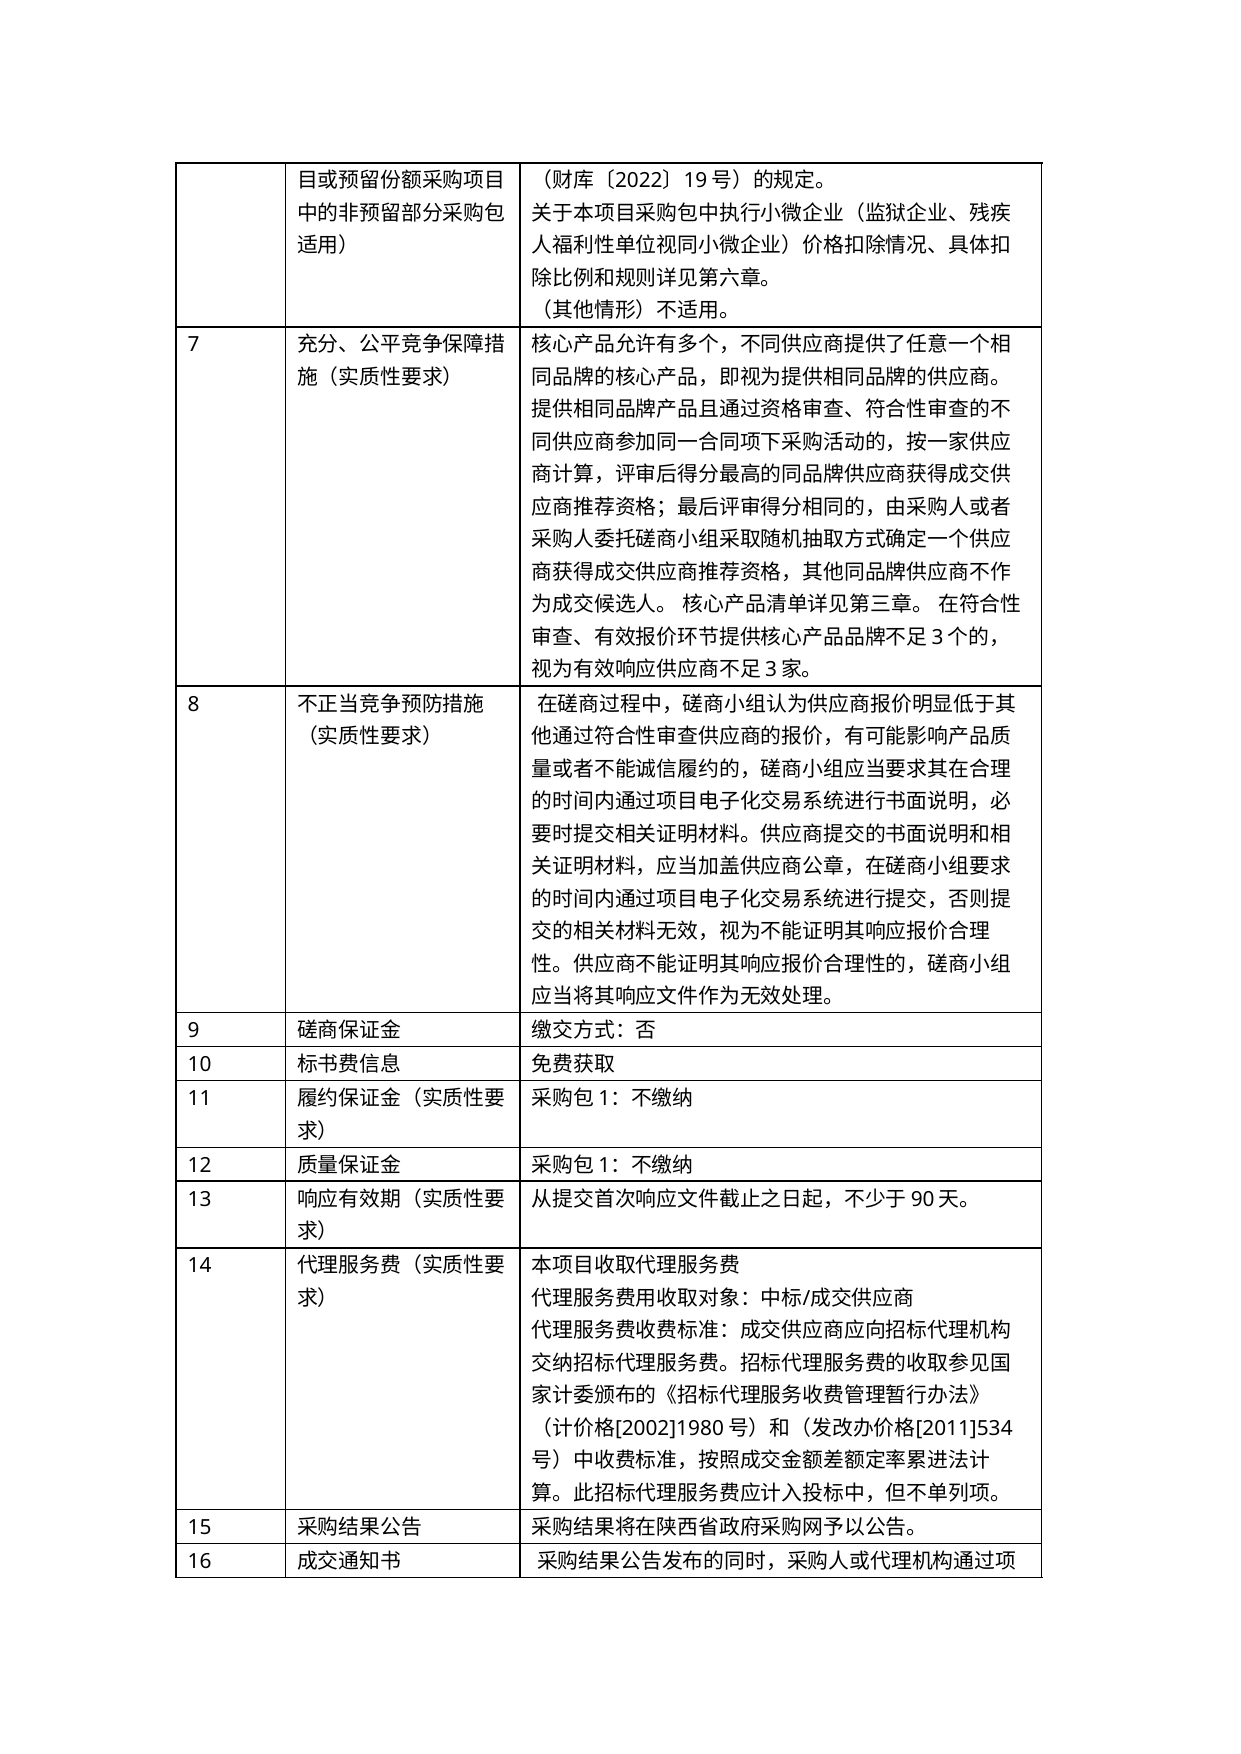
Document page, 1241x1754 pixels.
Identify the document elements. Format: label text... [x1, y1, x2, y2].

table_cell 14 [177, 1249, 285, 1508]
table_cell 代理服务费（实质性要求） [286, 1249, 519, 1508]
table_cell 核心产品允许有多个，不同供应商提供了任意一个相同品牌的核心产品，即视为提供相同品牌的供应商。 提供相同品牌产品且通过资格审查、符合性审查的不同供应商参加同一合同项下采购活动的，按一家供应商计算，评审后得分最高的同品牌供应商获得成交供应商推荐资格；最后评审得分相同的，由采购人或者采购人委托磋商小组采取随机抽取方式确定一个供应商获得成交供应商推荐资格，其他同品牌供应商不作为成交候选人。 核心产品清单详见第三章。 在符合性审查、有效报价环节提供核心产品品牌不足3个的，视为有效响应供应商不足3家。 [521, 328, 1041, 685]
table_cell 充分、公平竞争保障措施（实质性要求） [286, 328, 519, 685]
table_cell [286, 164, 519, 326]
table_cell 10 [177, 1047, 285, 1080]
table_cell 质量保证金 [286, 1148, 519, 1180]
table_cell 6 [177, 164, 285, 326]
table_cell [521, 164, 1041, 326]
table_cell 13 [177, 1182, 285, 1247]
table_cell 9 [177, 1013, 285, 1046]
table_cell 12 [177, 1148, 285, 1180]
table_cell 不正当竞争预防措施 （实质性要求） [286, 687, 519, 1012]
table_cell 成交通知书 [286, 1544, 519, 1577]
table_cell 磋商保证金 [286, 1013, 519, 1046]
table_cell 7 [177, 328, 285, 685]
table_cell 履约保证金（实质性要求） [286, 1081, 519, 1146]
table_cell 16 [177, 1544, 285, 1577]
table_cell 采购结果将在陕西省政府采购网予以公告。 [521, 1510, 1041, 1543]
table_cell 从提交首次响应文件截止之日起，不少于90天。 [521, 1182, 1041, 1247]
table_cell 8 [177, 687, 285, 1012]
table_cell 11 [177, 1081, 285, 1146]
table_cell 采购包1：不缴纳 [521, 1081, 1041, 1146]
table_cell 标书费信息 [286, 1047, 519, 1080]
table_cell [521, 1544, 1041, 1577]
table_cell 响应有效期（实质性要求） [286, 1182, 519, 1247]
table_cell 15 [177, 1510, 285, 1543]
table_cell 采购结果公告 [286, 1510, 519, 1543]
table_cell 本项目收取代理服务费 代理服务费用收取对象：中标/成交供应商 代理服务费收费标准：成交供应商应向招标代理机构交纳招标代理服务费。招标代理服务费的收取参见国家计委颁布的《招标代理服务收费管理暂行办法》（计价格[2002]1980号）和（发改办价格[2011]534号）中收费标准，按照成交金额差额定率累进法计算。此招标代理服务费应计入投标中，但不单列项。 [521, 1249, 1041, 1508]
table_cell 采购包1：不缴纳 [521, 1148, 1041, 1180]
table_cell 在磋商过程中，磋商小组认为供应商报价明显低于其他通过符合性审查供应商的报价，有可能影响产品质量或者不能诚信履约的，磋商小组应当要求其在合理的时间内通过项目电子化交易系统进行书面说明，必要时提交相关证明材料。供应商提交的书面说明和相关证明材料，应当加盖供应商公章，在磋商小组要求的时间内通过项目电子化交易系统进行提交，否则提交的相关材料无效，视为不能证明其响应报价合理性。供应商不能证明其响应报价合理性的，磋商小组应当将其响应文件作为无效处理。 [521, 687, 1041, 1012]
table_cell 缴交方式：否 [521, 1013, 1041, 1046]
table_cell 免费获取 [521, 1047, 1041, 1080]
